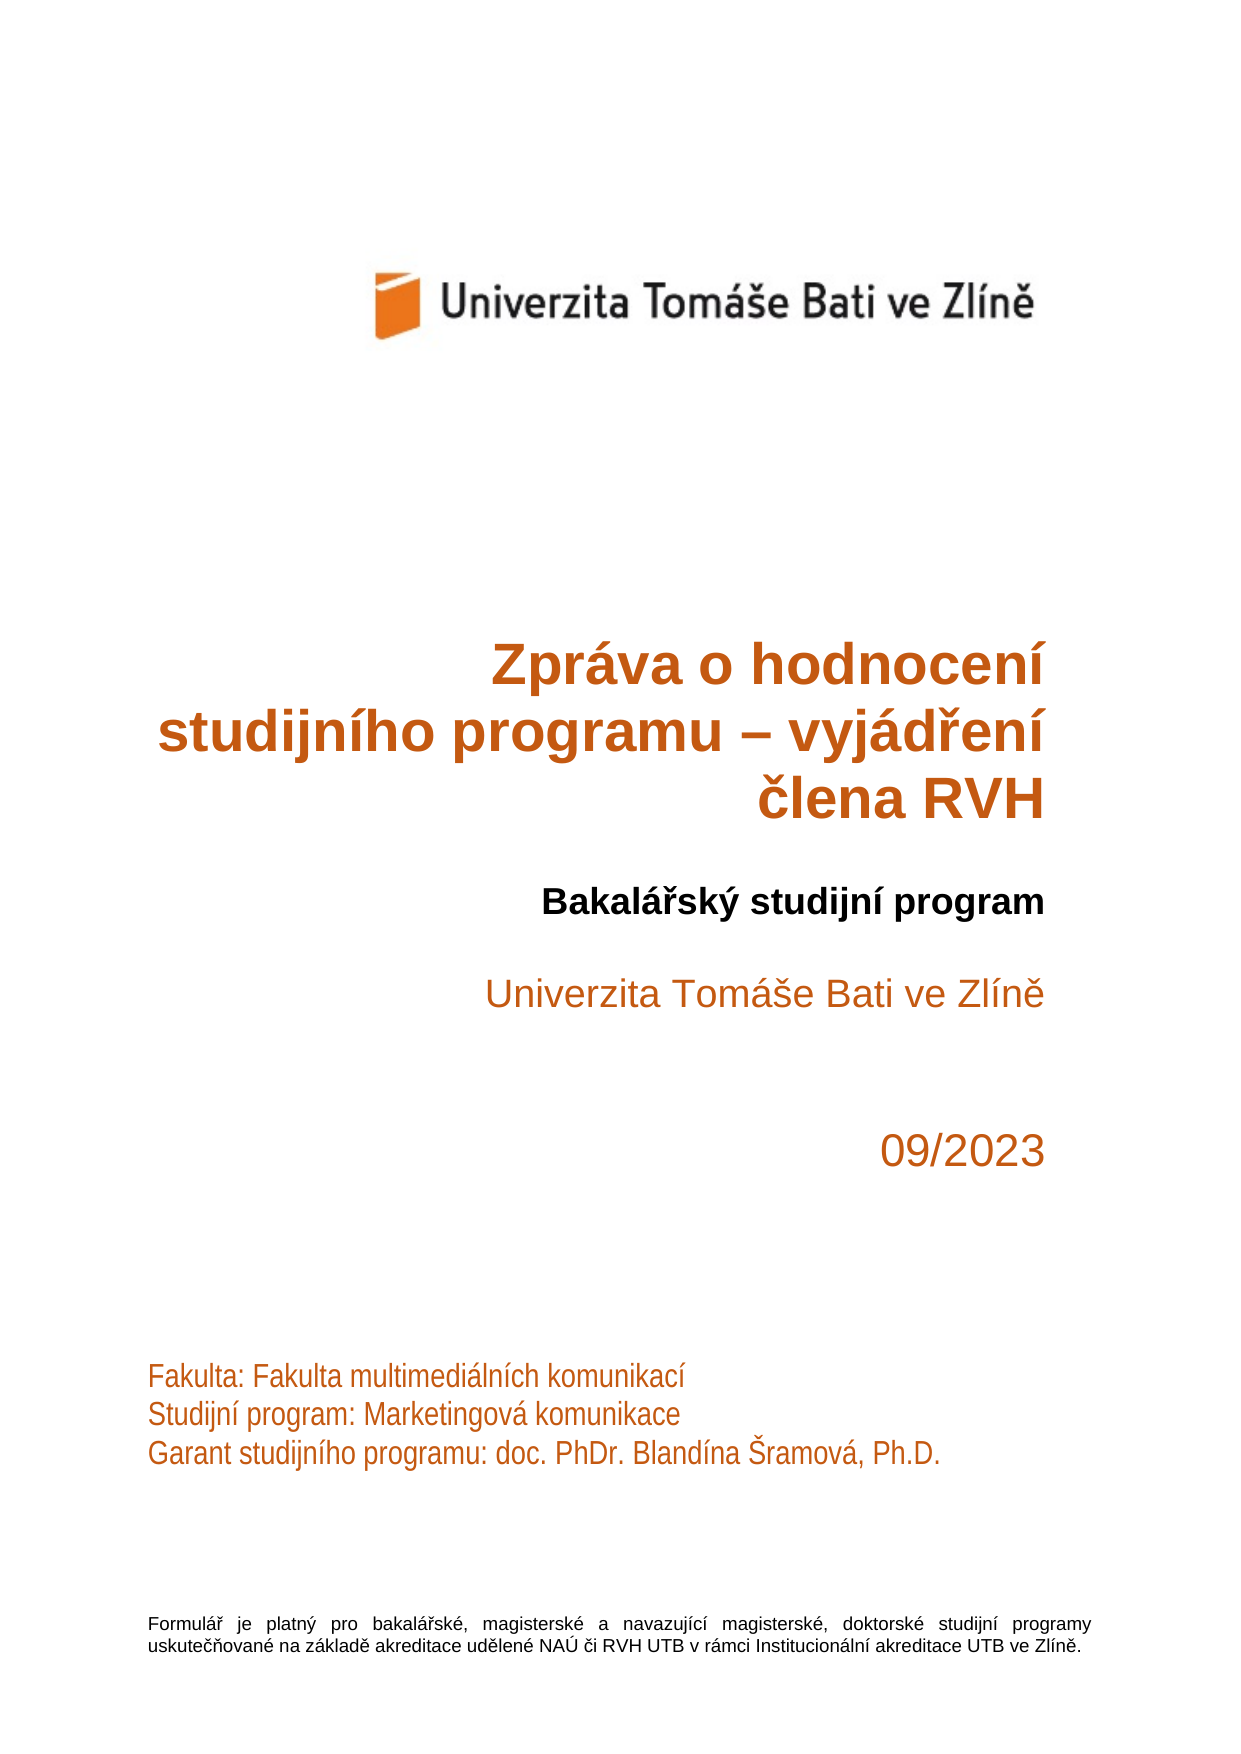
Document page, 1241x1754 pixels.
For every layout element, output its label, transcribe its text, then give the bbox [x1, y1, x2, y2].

text Fakulta: Fakulta multimediálních komunikací [148, 1356, 1045, 1395]
text 09/2023 [148, 1124, 1045, 1177]
text Bakalářský studijní program [148, 879, 1045, 922]
text Studijní program: Marketingová komunikace [148, 1395, 1045, 1433]
text Zpráva o hodnocení [148, 630, 1045, 697]
text studijního programu – vyjádření člena RVH [148, 697, 1045, 831]
text Univerzita Tomáše Bati ve Zlíně [148, 970, 1045, 1016]
picture [341, 224, 1081, 400]
text Garant studijního programu: doc. PhDr. Blandína Šramová, Ph.D. [148, 1433, 1045, 1471]
